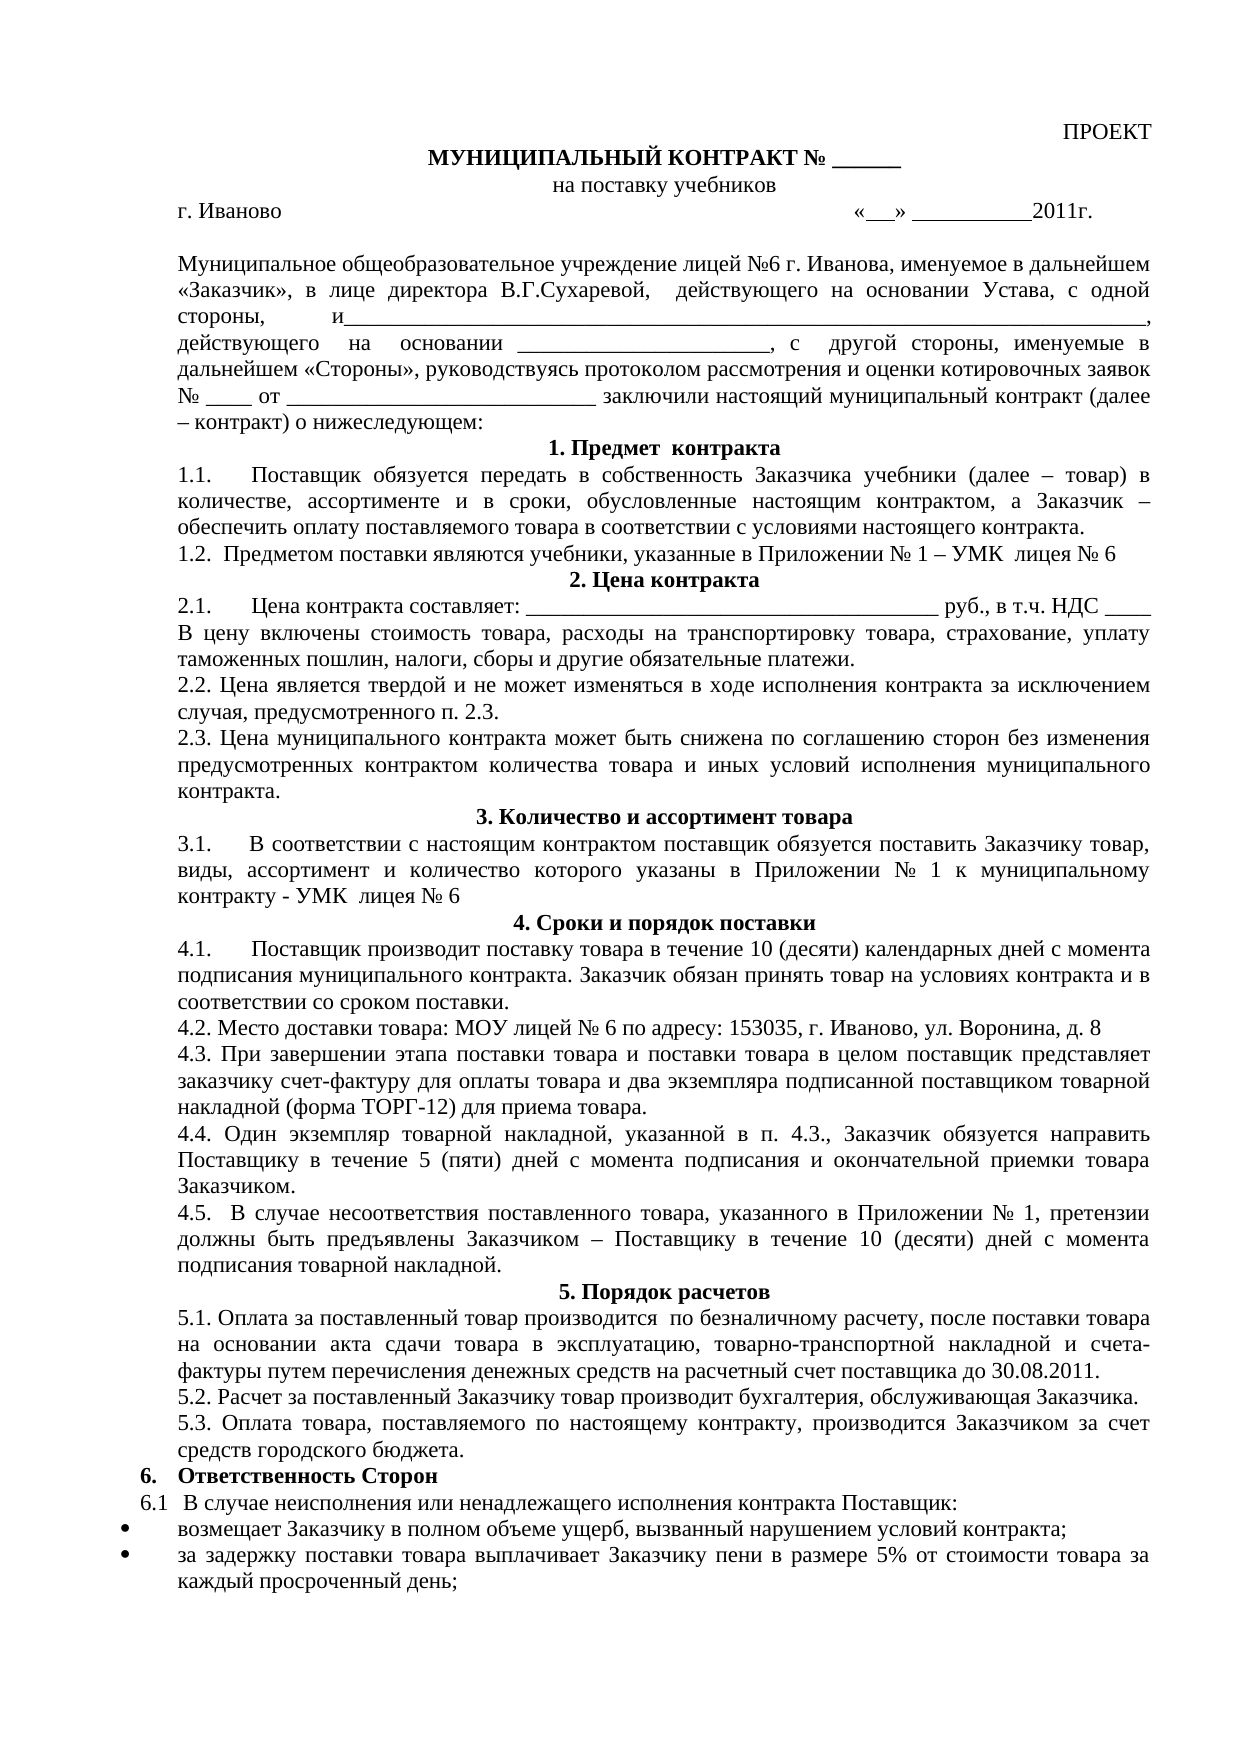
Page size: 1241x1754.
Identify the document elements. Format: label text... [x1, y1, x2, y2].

text 1.2. Предметом поставки являются учебники, указанные в Приложении № 1 – УМК лицея № 6 [177, 540, 1152, 566]
text 4.2. Место доставки товара: МОУ лицей № 6 по адресу: 153035, г. Иваново, ул. Воронина, д. 8 [177, 1014, 1152, 1041]
list Муниципальное общеобразовательное учреждение лицей №6 г. Иванова, именуемое в дальнейшем «Заказчик», в лице директора В.Г.Сухаревой, действующего на основании Устава, с одной стороны, и______________________________________________________________________, действующего на основании ______________________, с другой стороны, именуемые в дальнейшем «Стороны», руководствуясь протоколом рассмотрения и оценки котировочных заявок № ____ от ___________________________ заключили настоящий муниципальный контракт (далее – контракт) о нижеследующем: [177, 250, 1152, 434]
text г. Иваново « » 2011г. [177, 197, 1152, 223]
text 4.5. В случае несоответствия поставленного товара, указанного в Приложении № 1, претензии должны быть предъявлены Заказчиком – Поставщику в течение 10 (десяти) дней с момента подписания товарной накладной. [177, 1199, 1152, 1278]
text на поставку учебников [177, 171, 1152, 197]
text В цену включены стоимость товара, расходы на транспортировку товара, страхование, уплату таможенных пошлин, налоги, сборы и другие обязательные платежи. [177, 619, 1152, 672]
text 1. Предмет контракта [177, 434, 1152, 461]
list за задержку поставки товара выплачивает Заказчику пени в размере 5% от стоимости товара за каждый просроченный день; [121, 1541, 1152, 1594]
text 4.4. Один экземпляр товарной накладной, указанной в п. 4.3., Заказчик обязуется направить Поставщику в течение 5 (пяти) дней с момента подписания и окончательной приемки товара Заказчиком. [177, 1119, 1152, 1199]
text 1.1. Поставщик обязуется передать в собственность Заказчика учебники (далее – товар) в количестве, ассортименте и в сроки, обусловленные настоящим контрактом, а Заказчик – обеспечить оплату поставляемого товара в соответствии с условиями настоящего контракта. [177, 461, 1152, 540]
text 5.2. Расчет за поставленный Заказчику товар производит бухгалтерия, обслуживающая Заказчика. [177, 1383, 1152, 1409]
text 5.3. Оплата товара, поставляемого по настоящему контракту, производится Заказчиком за счет средств городского бюджета. [177, 1409, 1152, 1462]
text 4.3. При завершении этапа поставки товара и поставки товара в целом поставщик представляет заказчику счет-фактуру для оплаты товара и два экземпляра подписанной поставщиком товарной накладной (форма ТОРГ-12) для приема товара. [177, 1041, 1152, 1119]
text ПРОЕКТ [177, 118, 1152, 144]
text 2.3. Цена муниципального контракта может быть снижена по соглашению сторон без изменения предусмотренных контрактом количества товара и иных условий исполнения муниципального контракта. [177, 724, 1152, 803]
text 5.1. Оплата за поставленный товар производится по безналичному расчету, после поставки товара на основании акта сдачи товара в эксплуатацию, товарно-транспортной накладной и счета-фактуры путем перечисления денежных средств на расчетный счет поставщика до 30.08.2011. [177, 1304, 1152, 1383]
title МУНИЦИПАЛЬНЫЙ КОНТРАКТ № ______ [177, 144, 1152, 171]
list Ответственность Сторон [140, 1462, 1152, 1488]
list возмещает Заказчику в полном объеме ущерб, вызванный нарушением условий контракта; [121, 1515, 1152, 1541]
text 4.1. Поставщик производит поставку товара в течение 10 (десяти) календарных дней с момента подписания муниципального контракта. Заказчик обязан принять товар на условиях контракта и в соответствии со сроком поставки. [177, 935, 1152, 1014]
text 2. Цена контракта [177, 566, 1152, 592]
list В случае неисполнения или ненадлежащего исполнения контракта Поставщик: [140, 1488, 1152, 1515]
text 2.1. Цена контракта составляет: ____________________________________ руб., в т.ч. НДС ____ [177, 592, 1152, 619]
text 5. Порядок расчетов [177, 1278, 1152, 1304]
text 4. Сроки и порядок поставки [177, 909, 1152, 935]
text 2.2. Цена является твердой и не может изменяться в ходе исполнения контракта за исключением случая, предусмотренного п. 2.3. [177, 672, 1152, 724]
text 3.1. В соответствии с настоящим контрактом поставщик обязуется поставить Заказчику товар, виды, ассортимент и количество которого указаны в Приложении № 1 к муниципальному контракту - УМК лицея № 6 [177, 830, 1152, 909]
text 3. Количество и ассортимент товара [177, 803, 1152, 830]
